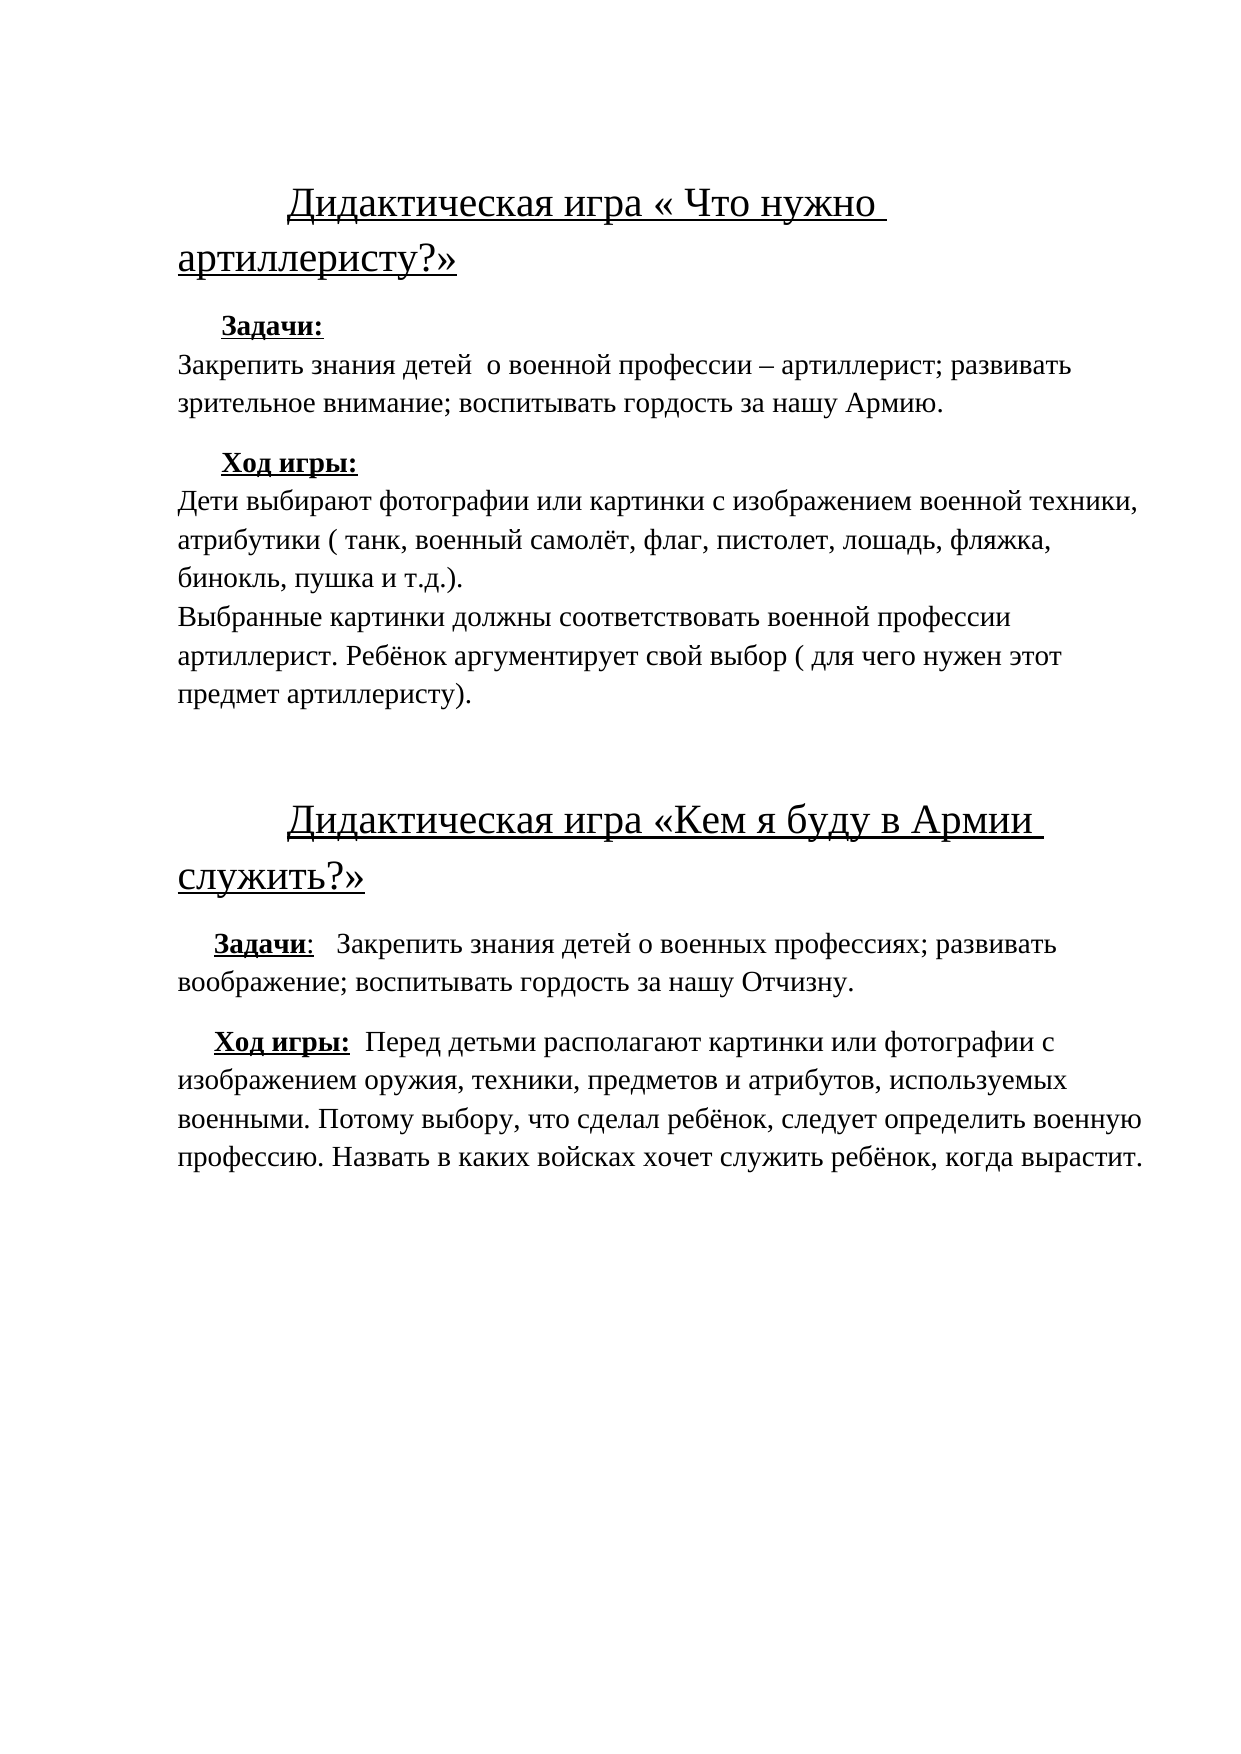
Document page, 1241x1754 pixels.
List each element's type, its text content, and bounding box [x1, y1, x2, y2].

text Дидактическая игра «Кем я буду в Армии служить?» [177, 795, 1152, 898]
text Задачи: Закрепить знания детей о военной профессии – артиллерист; развивать зрительное внимание; воспитывать гордость за нашу Армию. [177, 308, 1152, 419]
text Задачи: Закрепить знания детей о военных профессиях; развивать воображение; воспитывать гордость за нашу Отчизну. [177, 926, 1152, 998]
text Ход игры: Перед детьми располагают картинки или фотографии с изображением оружия, техники, предметов и атрибутов, используемых военными. Потому выбору, что сделал ребёнок, следует определить военную профессию. Назвать в каких войсках хочет служить ребёнок, когда вырастит. [177, 1024, 1152, 1173]
text Дидактическая игра « Что нужно артиллеристу?» [177, 177, 1152, 281]
text Ход игры: Дети выбирают фотографии или картинки с изображением военной техники, атрибутики ( танк, военный самолёт, флаг, пистолет, лошадь, фляжка, бинокль, пушка и т.д.). Выбранные картинки должны соответствовать военной профессии артиллерист. Ребёнок аргументирует свой выбор ( для чего нужен этот предмет артиллеристу). [177, 445, 1152, 710]
